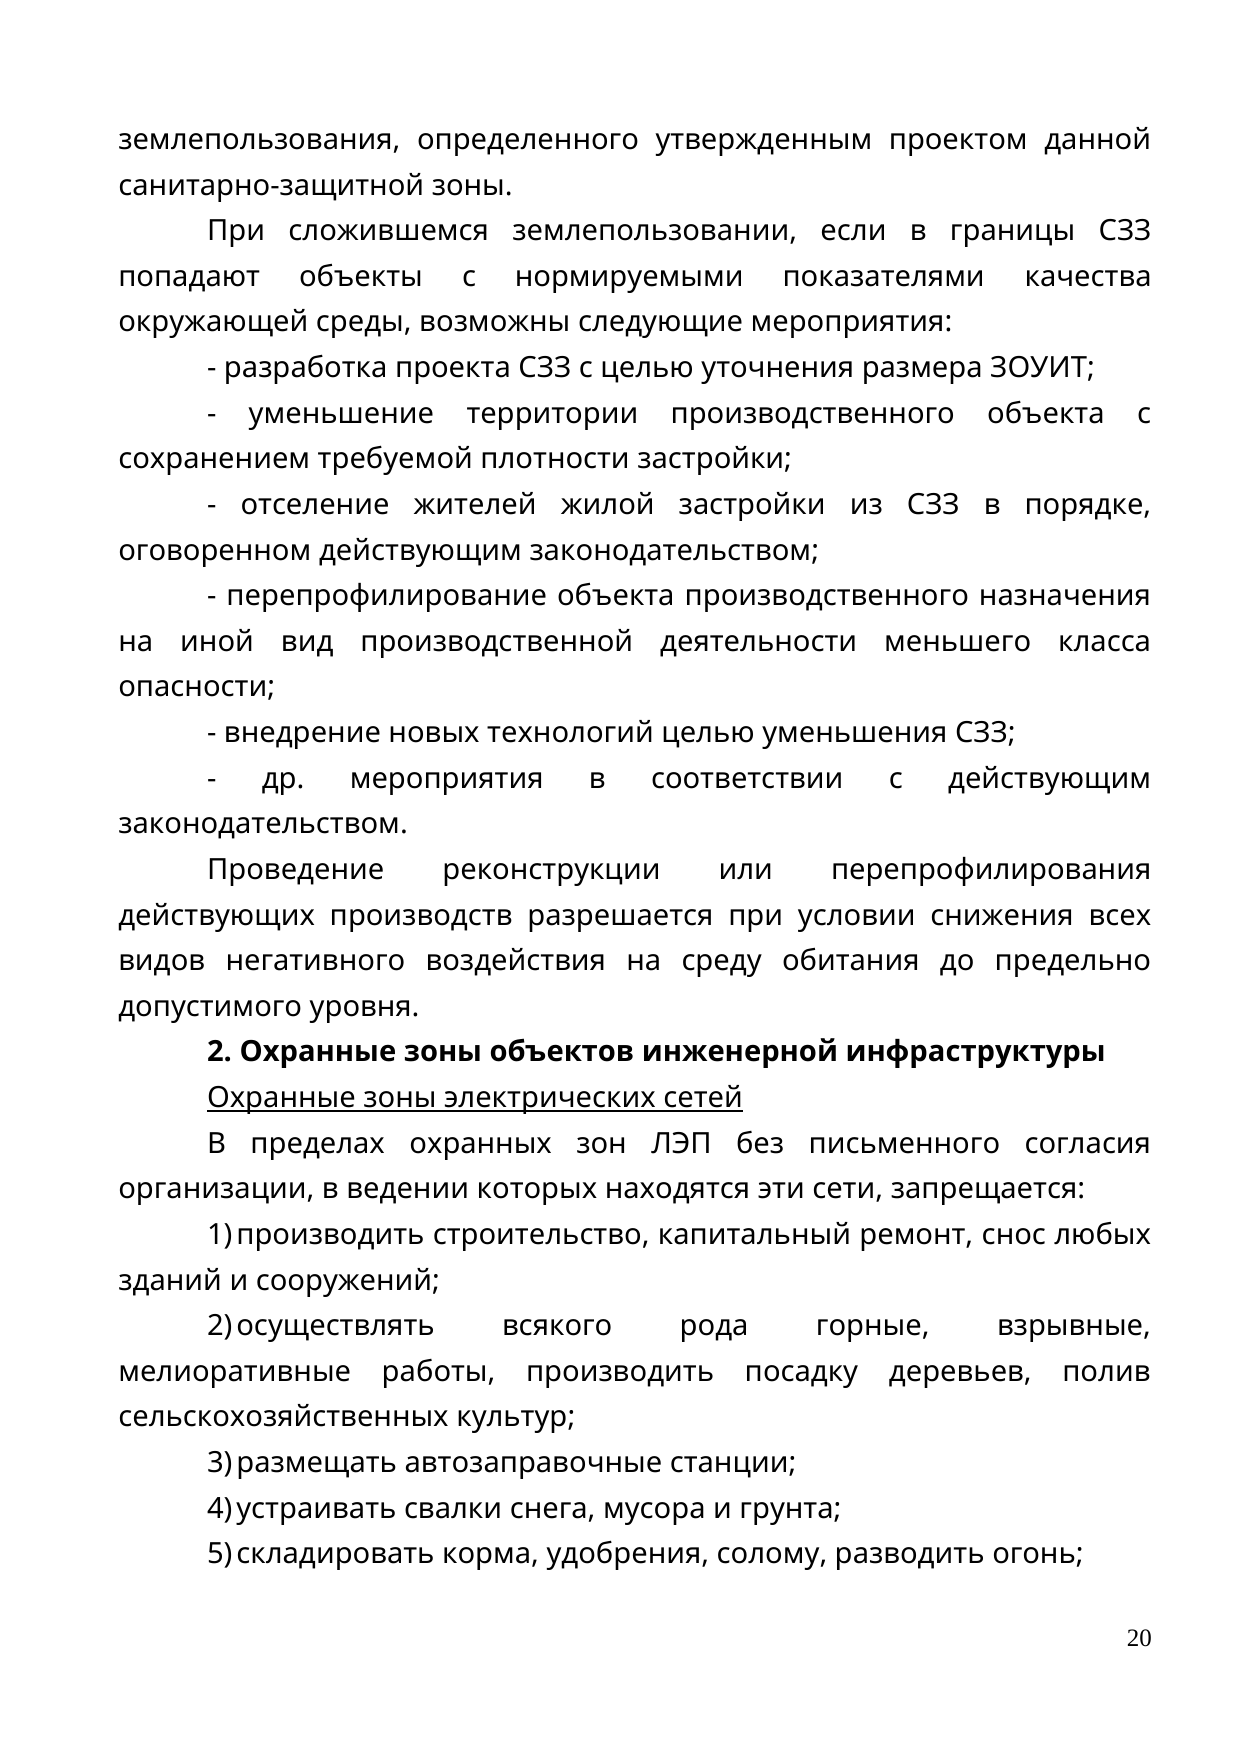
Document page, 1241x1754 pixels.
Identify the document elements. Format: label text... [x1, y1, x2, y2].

list устраивать свалки снега, мусора и грунта; [118, 1487, 1152, 1527]
text - разработка проекта СЗЗ с целью уточнения размера ЗОУИТ; [118, 346, 1152, 386]
list производить строительство, капитальный ремонт, снос любых зданий и сооружений; [118, 1213, 1152, 1298]
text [118, 118, 1152, 203]
text - перепрофилирование объекта производственного назначения на иной вид производственной деятельности меньшего класса опасности; [118, 574, 1152, 705]
text - внедрение новых технологий целью уменьшения СЗЗ; [118, 711, 1152, 751]
text Охранные зоны электрических сетей [118, 1076, 1152, 1116]
text 2. Охранные зоны объектов инженерной инфраструктуры [118, 1031, 1152, 1070]
list складировать корма, удобрения, солому, разводить огонь; [118, 1532, 1152, 1572]
text - др. мероприятия в соответствии с действующим законодательством. [118, 757, 1152, 842]
text Проведение реконструкции или перепрофилирования действующих производств разрешается при условии снижения всех видов негативного воздействия на среду обитания до предельно допустимого уровня. [118, 848, 1152, 1025]
list осуществлять всякого рода горные, взрывные, мелиоративные работы, производить посадку деревьев, полив сельскохозяйственных культур; [118, 1304, 1152, 1435]
list размещать автозаправочные станции; [118, 1441, 1152, 1481]
text - уменьшение территории производственного объекта с сохранением требуемой плотности застройки; [118, 392, 1152, 477]
text - отселение жителей жилой застройки из СЗЗ в порядке, оговоренном действующим законодательством; [118, 483, 1152, 568]
text В пределах охранных зон ЛЭП без письменного согласия организации, в ведении которых находятся эти сети, запрещается: [118, 1122, 1152, 1207]
text При сложившемся землепользовании, если в границы СЗЗ попадают объекты с нормируемыми показателями качества окружающей среды, возможны следующие мероприятия: [118, 209, 1152, 340]
